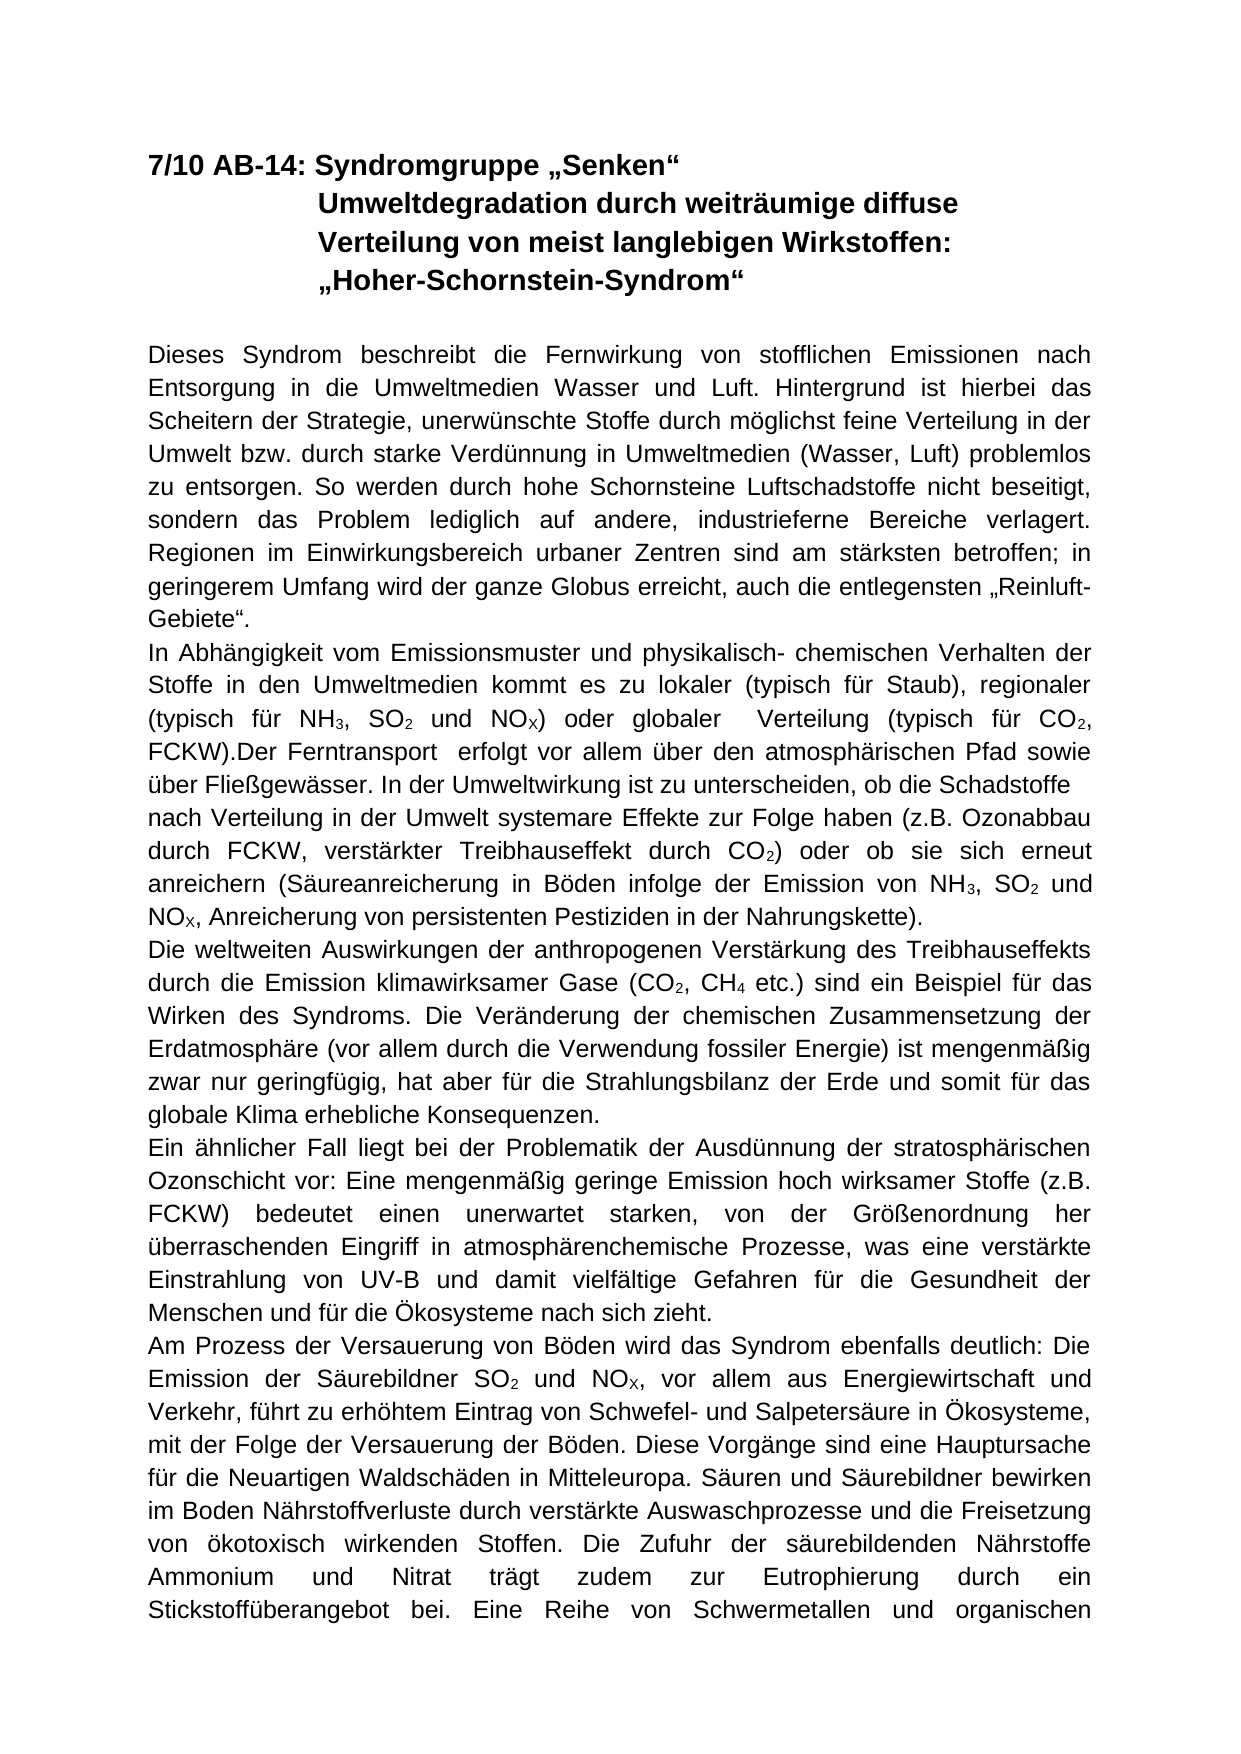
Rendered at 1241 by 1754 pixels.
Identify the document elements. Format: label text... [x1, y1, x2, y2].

text In Abhängigkeit vom Emissionsmuster und physikalisch- chemischen Verhalten der Stoffe in den Umweltmedien kommt es zu lokaler (typisch für Staub), regionaler (typisch für NH3, SO2 und NOX) oder globaler Verteilung (typisch für CO2, FCKW).Der Ferntransport erfolgt vor allem über den atmosphärischen Pfad sowie über Fließgewässer. In der Umweltwirkung ist zu unterscheiden, ob die Schadstoffe [148, 637, 1093, 798]
text „Hoher-Schornstein-Syndrom“ [148, 263, 1093, 297]
text Die weltweiten Auswirkungen der anthropogenen Verstärkung des Treibhauseffekts durch die Emission klimawirksamer Gase (CO2, CH4 etc.) sind ein Beispiel für das Wirken des Syndroms. Die Veränderung der chemischen Zusammensetzung der Erdatmosphäre (vor allem durch die Verwendung fossiler Energie) ist mengenmäßig zwar nur geringfügig, hat aber für die Strahlungsbilanz der Erde und somit für das globale Klima erhebliche Konsequenzen. [148, 935, 1093, 1128]
text Dieses Syndrom beschreibt die Fernwirkung von stofflichen Emissionen nach Entsorgung in die Umweltmedien Wasser und Luft. Hintergrund ist hierbei das Scheitern der Strategie, unerwünschte Stoffe durch möglichst feine Verteilung in der Umwelt bzw. durch starke Verdünnung in Umweltmedien (Wasser, Luft) problemlos zu entsorgen. So werden durch hohe Schornsteine Luftschadstoffe nicht beseitigt, sondern das Problem lediglich auf andere, industrieferne Bereiche verlagert. Regionen im Einwirkungsbereich urbaner Zentren sind am stärksten betroffen; in geringerem Umfang wird der ganze Globus erreicht, auch die entlegensten „Reinluft-Gebiete“. [148, 340, 1093, 633]
text nach Verteilung in der Umwelt systemare Effekte zur Folge haben (z.B. Ozonabbau durch FCKW, verstärkter Treibhauseffekt durch CO2) oder ob sie sich erneut anreichern (Säureanreicherung in Böden infolge der Emission von NH3, SO2 und NOX, Anreicherung von persistenten Pestiziden in der Nahrungskette). [148, 803, 1093, 930]
text 7/10 AB-14: Syndromgruppe „Senken“ [148, 148, 1093, 181]
text Umweltdegradation durch weiträumige diffuse [148, 186, 1093, 220]
text Ein ähnlicher Fall liegt bei der Problematik der Ausdünnung der stratosphärischen Ozonschicht vor: Eine mengenmäßig geringe Emission hoch wirksamer Stoffe (z.B. FCKW) bedeutet einen unerwartet starken, von der Größenordnung her überraschenden Eingriff in atmosphärenchemische Prozesse, was eine verstärkte Einstrahlung von UV-B und damit vielfältige Gefahren für die Gesundheit der Menschen und für die Ökosysteme nach sich zieht. [148, 1133, 1093, 1327]
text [148, 1331, 1093, 1624]
text Verteilung von meist langlebigen Wirkstoffen: [148, 225, 1093, 258]
